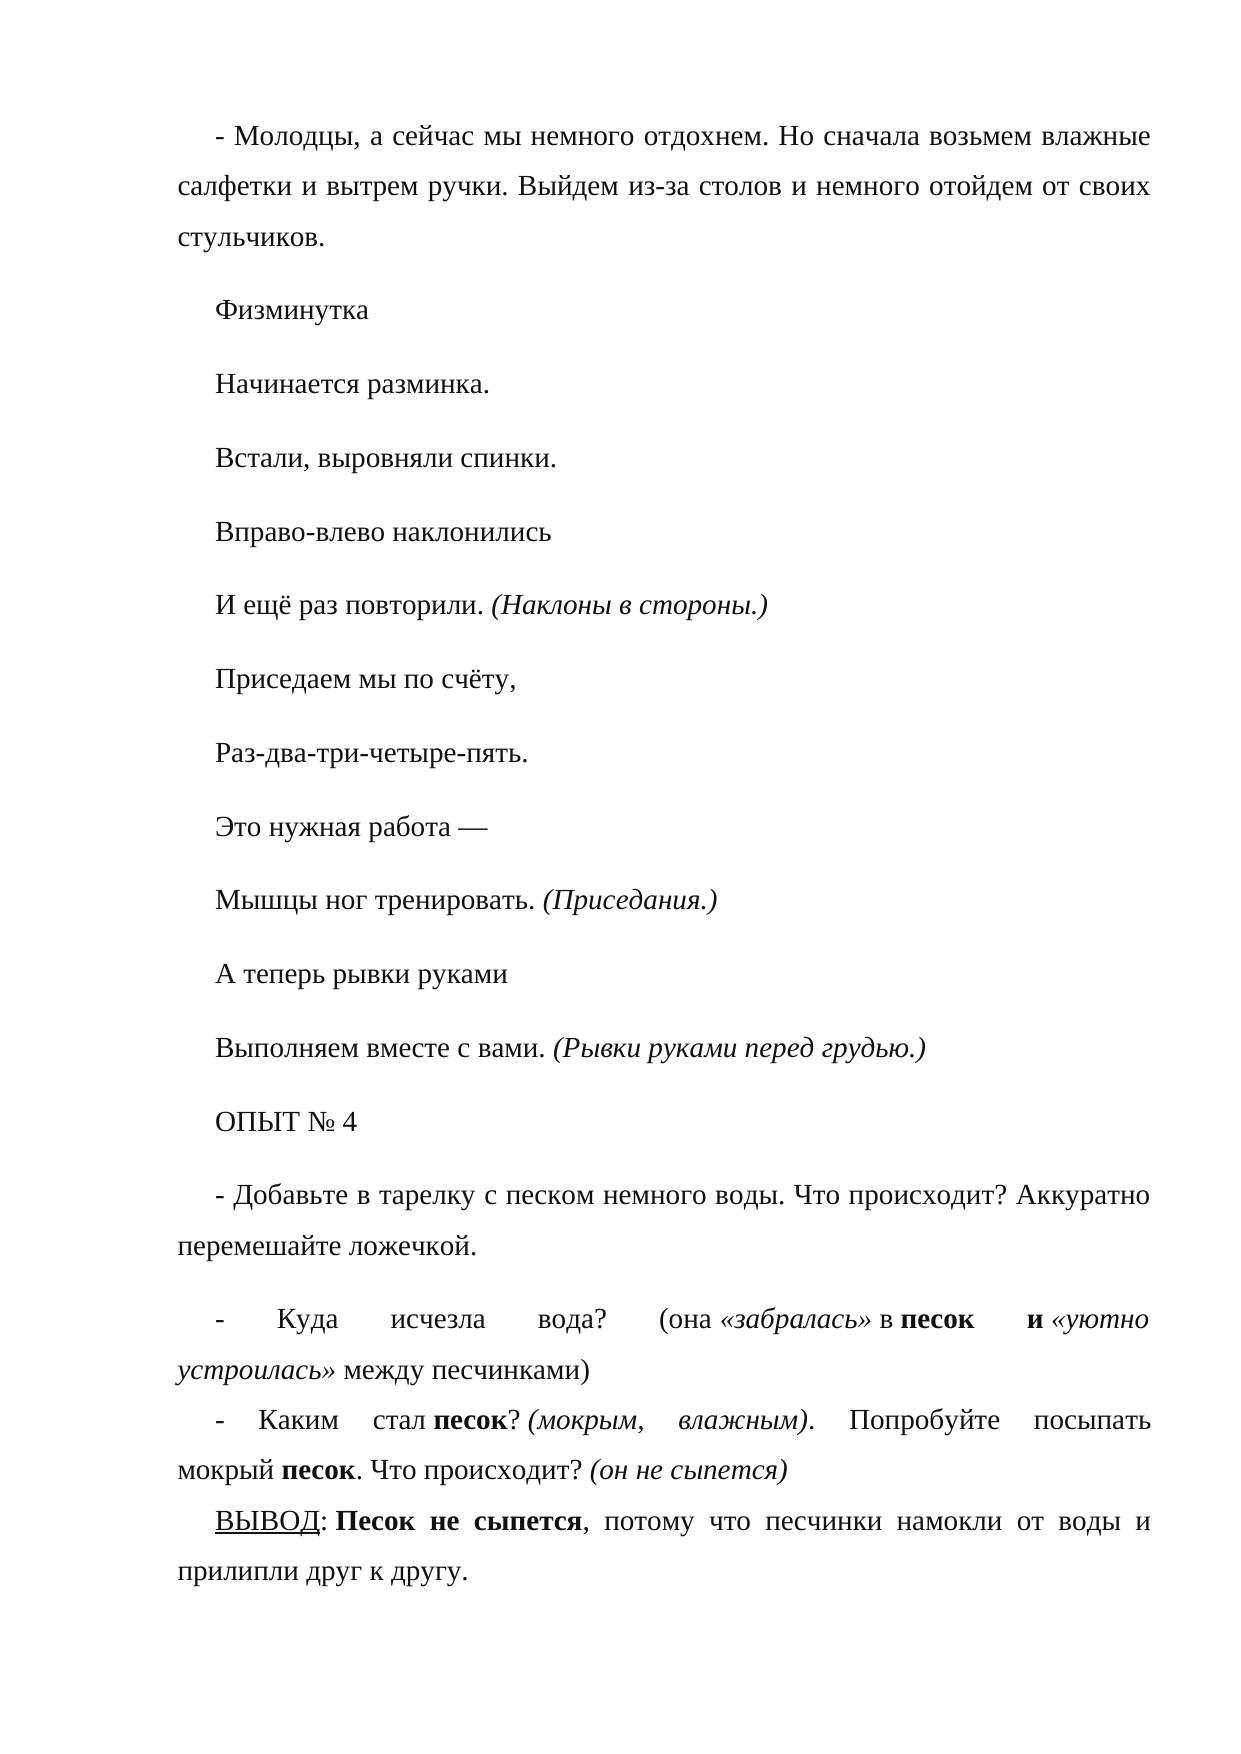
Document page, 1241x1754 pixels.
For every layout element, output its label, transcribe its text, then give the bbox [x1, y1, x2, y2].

text Раз-два-три-четыре-пять. [177, 735, 1152, 768]
text - Добавьте в тарелку с песком немного воды. Что происходит? Аккуратно перемешайте ложечкой. [177, 1177, 1152, 1261]
text ОПЫТ № 4 [177, 1104, 1152, 1137]
text - Куда исчезла вода? (она «забралась» в песок и «уютно устроилась» между песчинками) [177, 1302, 1152, 1385]
text Физминутка [177, 292, 1152, 326]
text Приседаем мы по счёту, [177, 661, 1152, 695]
text - Молодцы, а сейчас мы немного отдохнем. Но сначала возьмем влажные салфетки и вытрем ручки. Выйдем из-за столов и немного отойдем от своих стульчиков. [177, 118, 1152, 252]
text - Каким стал песок? (мокрым, влажным). Попробуйте посыпать мокрый песок. Что происходит? (он не сыпется) [177, 1402, 1152, 1486]
text И ещё раз повторили. (Наклоны в стороны.) [177, 587, 1152, 621]
text Встали, выровняли спинки. [177, 440, 1152, 473]
text Выполняем вместе с вами. (Рывки руками перед грудью.) [177, 1030, 1152, 1063]
text Мышцы ног тренировать. (Приседания.) [177, 882, 1152, 916]
text ВЫВОД: Песок не сыпется, потому что песчинки намокли от воды и прилипли друг к другу. [177, 1503, 1152, 1587]
text Начинается разминка. [177, 366, 1152, 400]
text А теперь рывки руками [177, 956, 1152, 990]
text Это нужная работа — [177, 809, 1152, 842]
text Вправо-влево наклонились [177, 514, 1152, 547]
